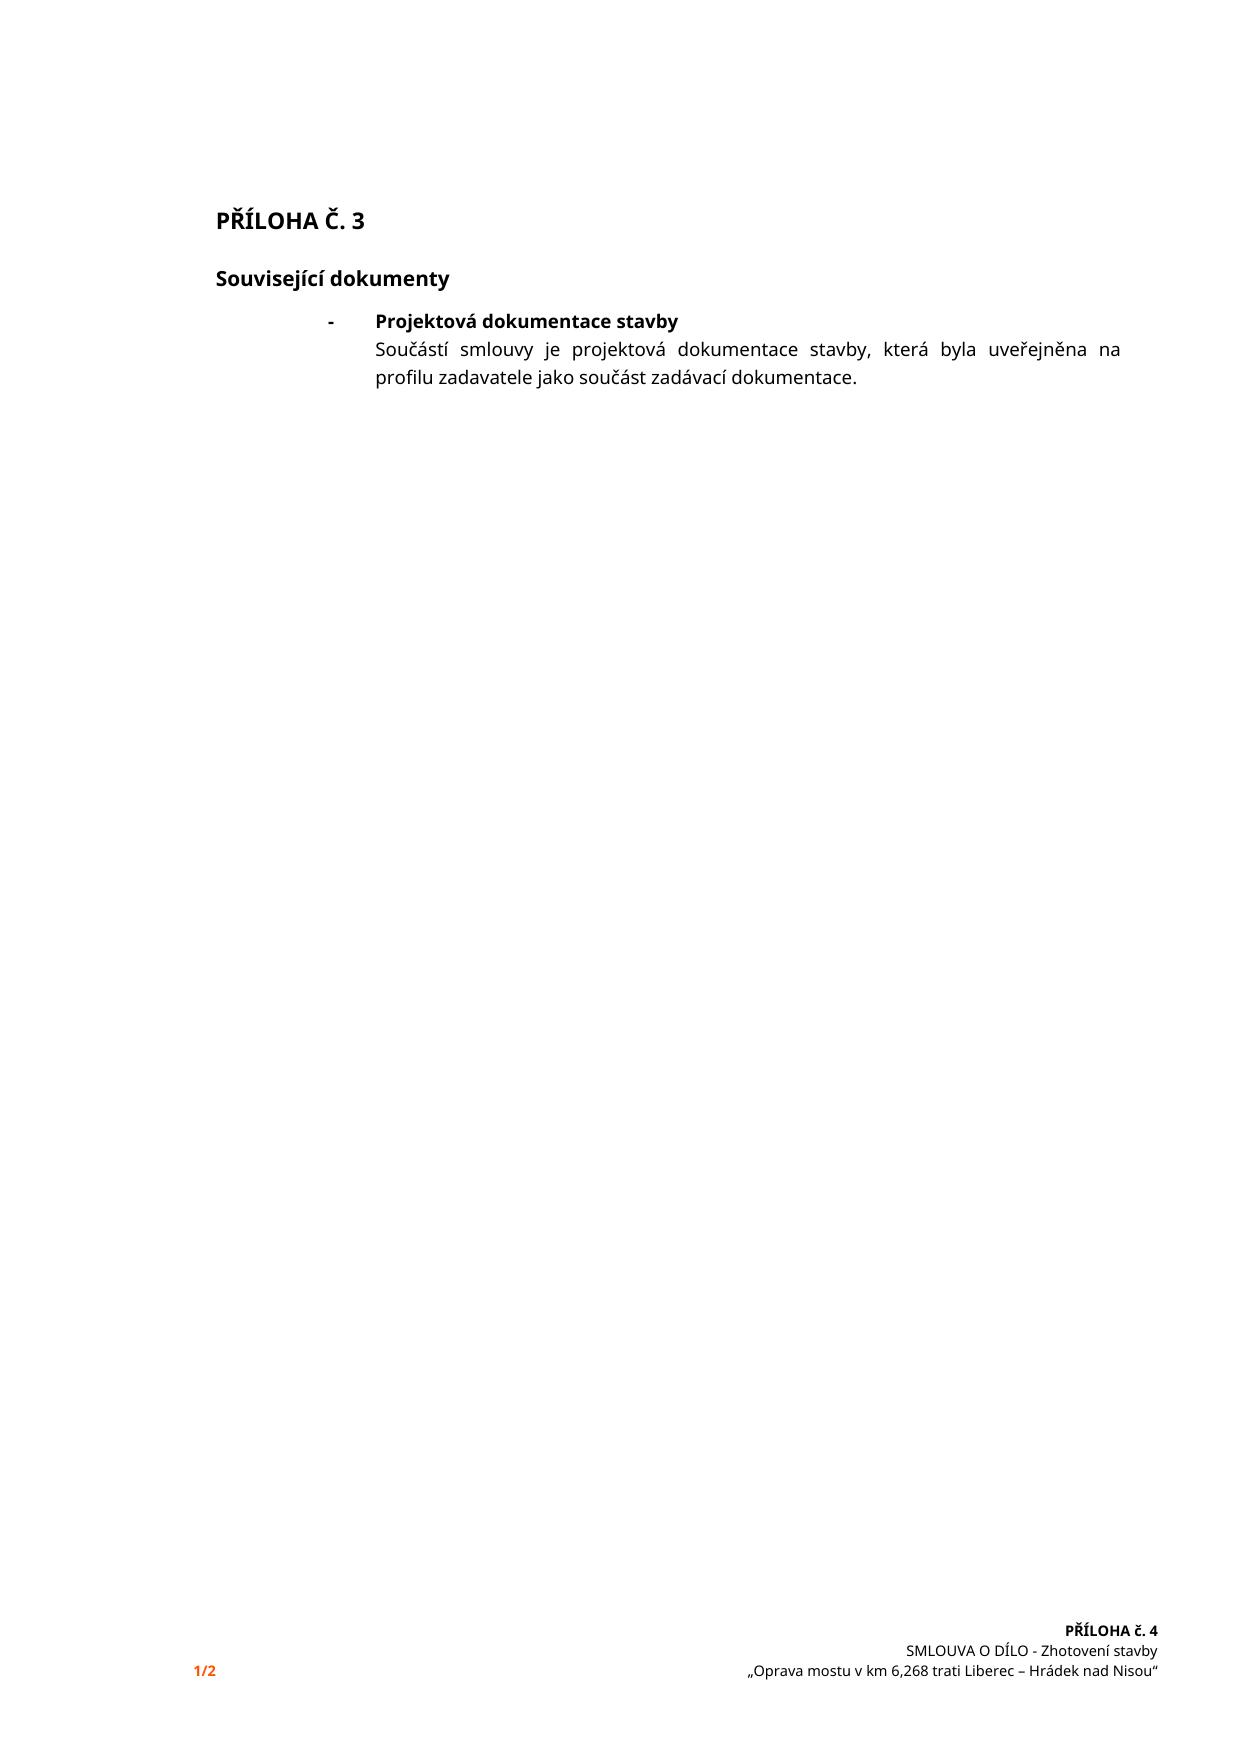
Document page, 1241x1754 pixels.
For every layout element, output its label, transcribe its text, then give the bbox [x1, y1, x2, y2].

list Součástí smlouvy je projektová dokumentace stavby, která byla uveřejněna na profilu zadavatele jako součást zadávací dokumentace. [375, 336, 1122, 390]
list Projektová dokumentace stavby [328, 308, 1122, 334]
text Příloha č. 3 [216, 205, 1122, 236]
text Související dokumenty [216, 264, 1122, 293]
